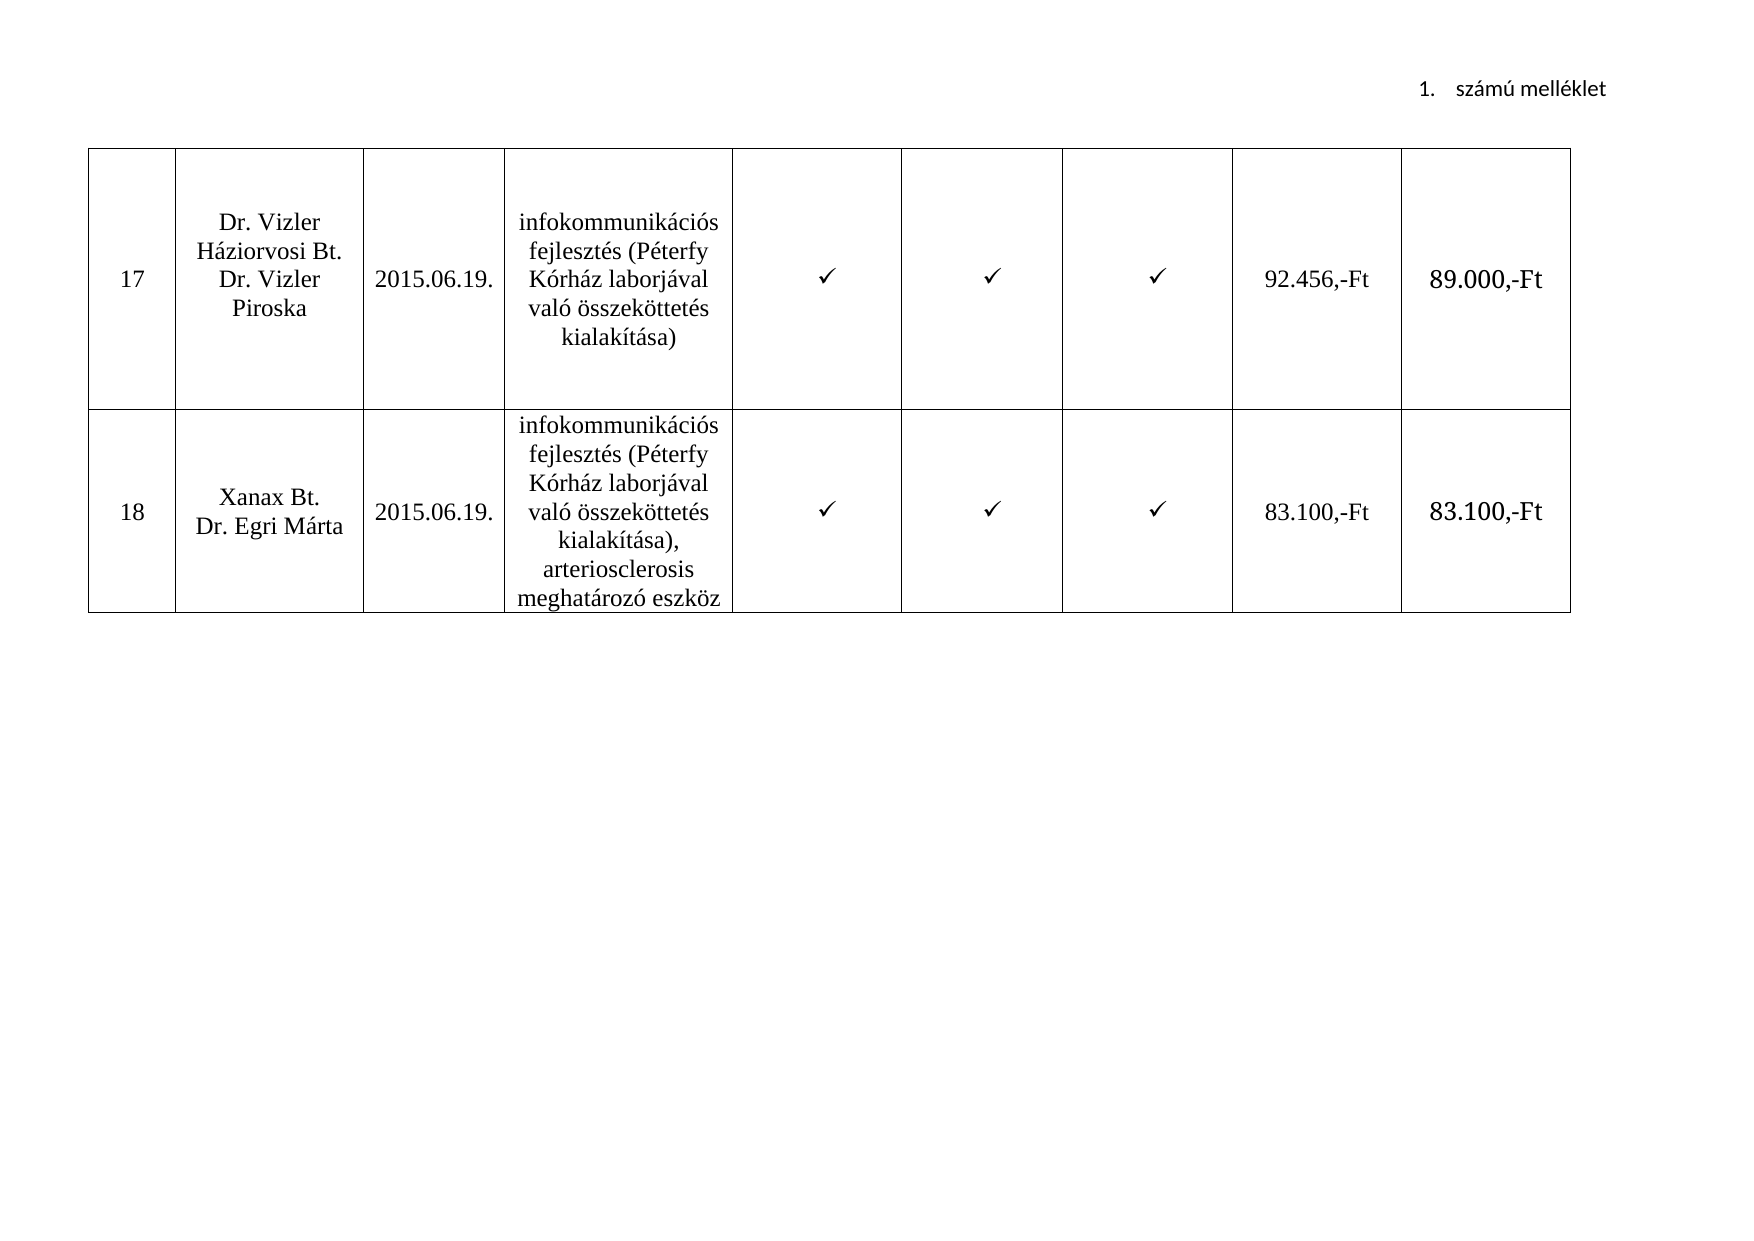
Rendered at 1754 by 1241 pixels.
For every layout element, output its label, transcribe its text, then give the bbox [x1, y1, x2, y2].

table_cell [1063, 410, 1232, 612]
table_cell 89.000,-Ft [1402, 149, 1570, 409]
table_cell [733, 149, 901, 409]
table_cell 83.100,-Ft [1402, 410, 1570, 612]
table_cell [902, 149, 1062, 409]
table_cell [1063, 149, 1232, 409]
table_cell 2015.06.19. [364, 149, 504, 409]
table_cell Xanax Bt. Dr. Egri Márta [176, 410, 363, 612]
table_cell [733, 410, 901, 612]
table_cell 83.100,-Ft [1233, 410, 1401, 612]
table_cell 17 [89, 149, 175, 409]
table_cell 2015.06.19. [364, 410, 504, 612]
table_cell [902, 410, 1062, 612]
table_cell infokommunikációs fejlesztés (Péterfy Kórház laborjával való összeköttetés kialakítása), arteriosclerosis meghatározó eszköz [505, 410, 732, 612]
table_cell 92.456,-Ft [1233, 149, 1401, 409]
table_cell 18 [89, 410, 175, 612]
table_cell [505, 149, 732, 409]
table_cell Dr. Vizler Háziorvosi Bt. Dr. Vizler Piroska [176, 149, 363, 409]
